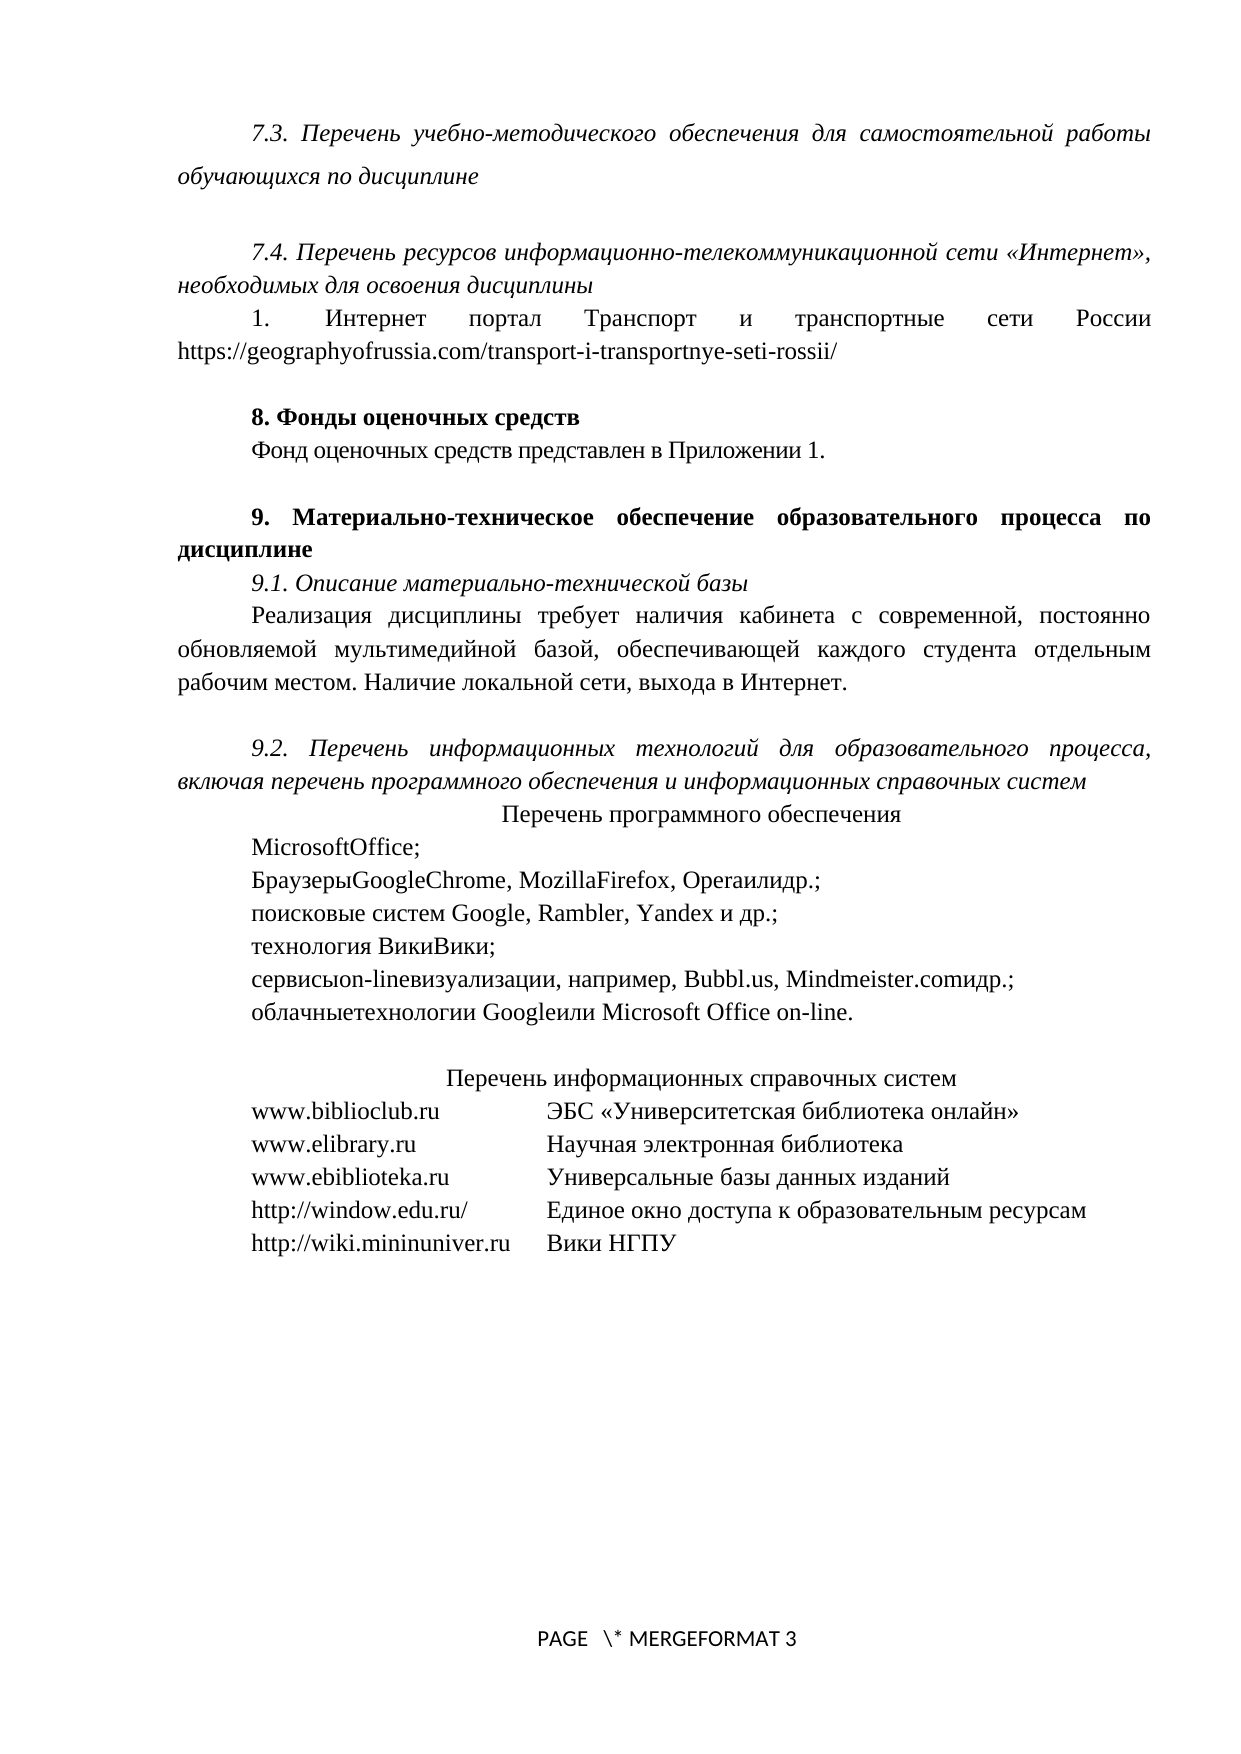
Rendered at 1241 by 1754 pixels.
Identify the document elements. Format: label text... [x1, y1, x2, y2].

text http://wiki.mininuniver.ru Вики НГПУ [177, 1228, 1152, 1257]
text www.biblioclub.ru ЭБС «Университетская библиотека онлайн» [177, 1096, 1152, 1125]
text Фонд оценочных средств представлен в Приложении 1. [177, 436, 1152, 464]
text облачныетехнологии Googleили Microsoft Office on-line. [177, 997, 1152, 1026]
text поисковые систем Google, Rambler, Yandex и др.; [177, 898, 1152, 927]
text БраузерыGoogleChrome, MozillaFirefox, Operaилидр.; [177, 865, 1152, 893]
text 7.3. Перечень учебно-методического обеспечения для самостоятельной работы обучающихся по дисциплине [177, 118, 1152, 190]
text 9.1. Описание материально-технической базы [177, 568, 1152, 596]
text технология ВикиВики; [177, 931, 1152, 959]
text 8. Фонды оценочных средств [177, 402, 1152, 431]
text http://window.edu.ru/ Единое окно доступа к образовательным ресурсам [177, 1195, 1152, 1224]
text 7.4. Перечень ресурсов информационно-телекоммуникационной сети «Интернет», необходимых для освоения дисциплины [177, 237, 1152, 299]
text 1. Интернет портал Транспорт и транспортные сети России https://geographyofrussia.com/transport-i-transportnye-seti-rossii/ [177, 303, 1152, 365]
text сервисыon-lineвизуализации, например, Bubbl.us, Mindmeister.comидр.; [177, 964, 1152, 993]
text www.ebiblioteka.ru Универсальные базы данных изданий [177, 1162, 1152, 1191]
text Перечень программного обеспечения [177, 799, 1152, 827]
text Реализация дисциплины требует наличия кабинета с современной, постоянно обновляемой мультимедийной базой, обеспечивающей каждого студента отдельным рабочим местом. Наличие локальной сети, выхода в Интернет. [177, 601, 1152, 695]
text 9.2. Перечень информационных технологий для образовательного процесса, включая перечень программного обеспечения и информационных справочных систем [177, 733, 1152, 794]
text www.elibrary.ru Научная электронная библиотека [177, 1129, 1152, 1158]
text Перечень информационных справочных систем [177, 1063, 1152, 1092]
text MicrosoftOffice; [177, 832, 1152, 861]
text 9. Материально-техническое обеспечение образовательного процесса по дисциплине [177, 502, 1152, 563]
